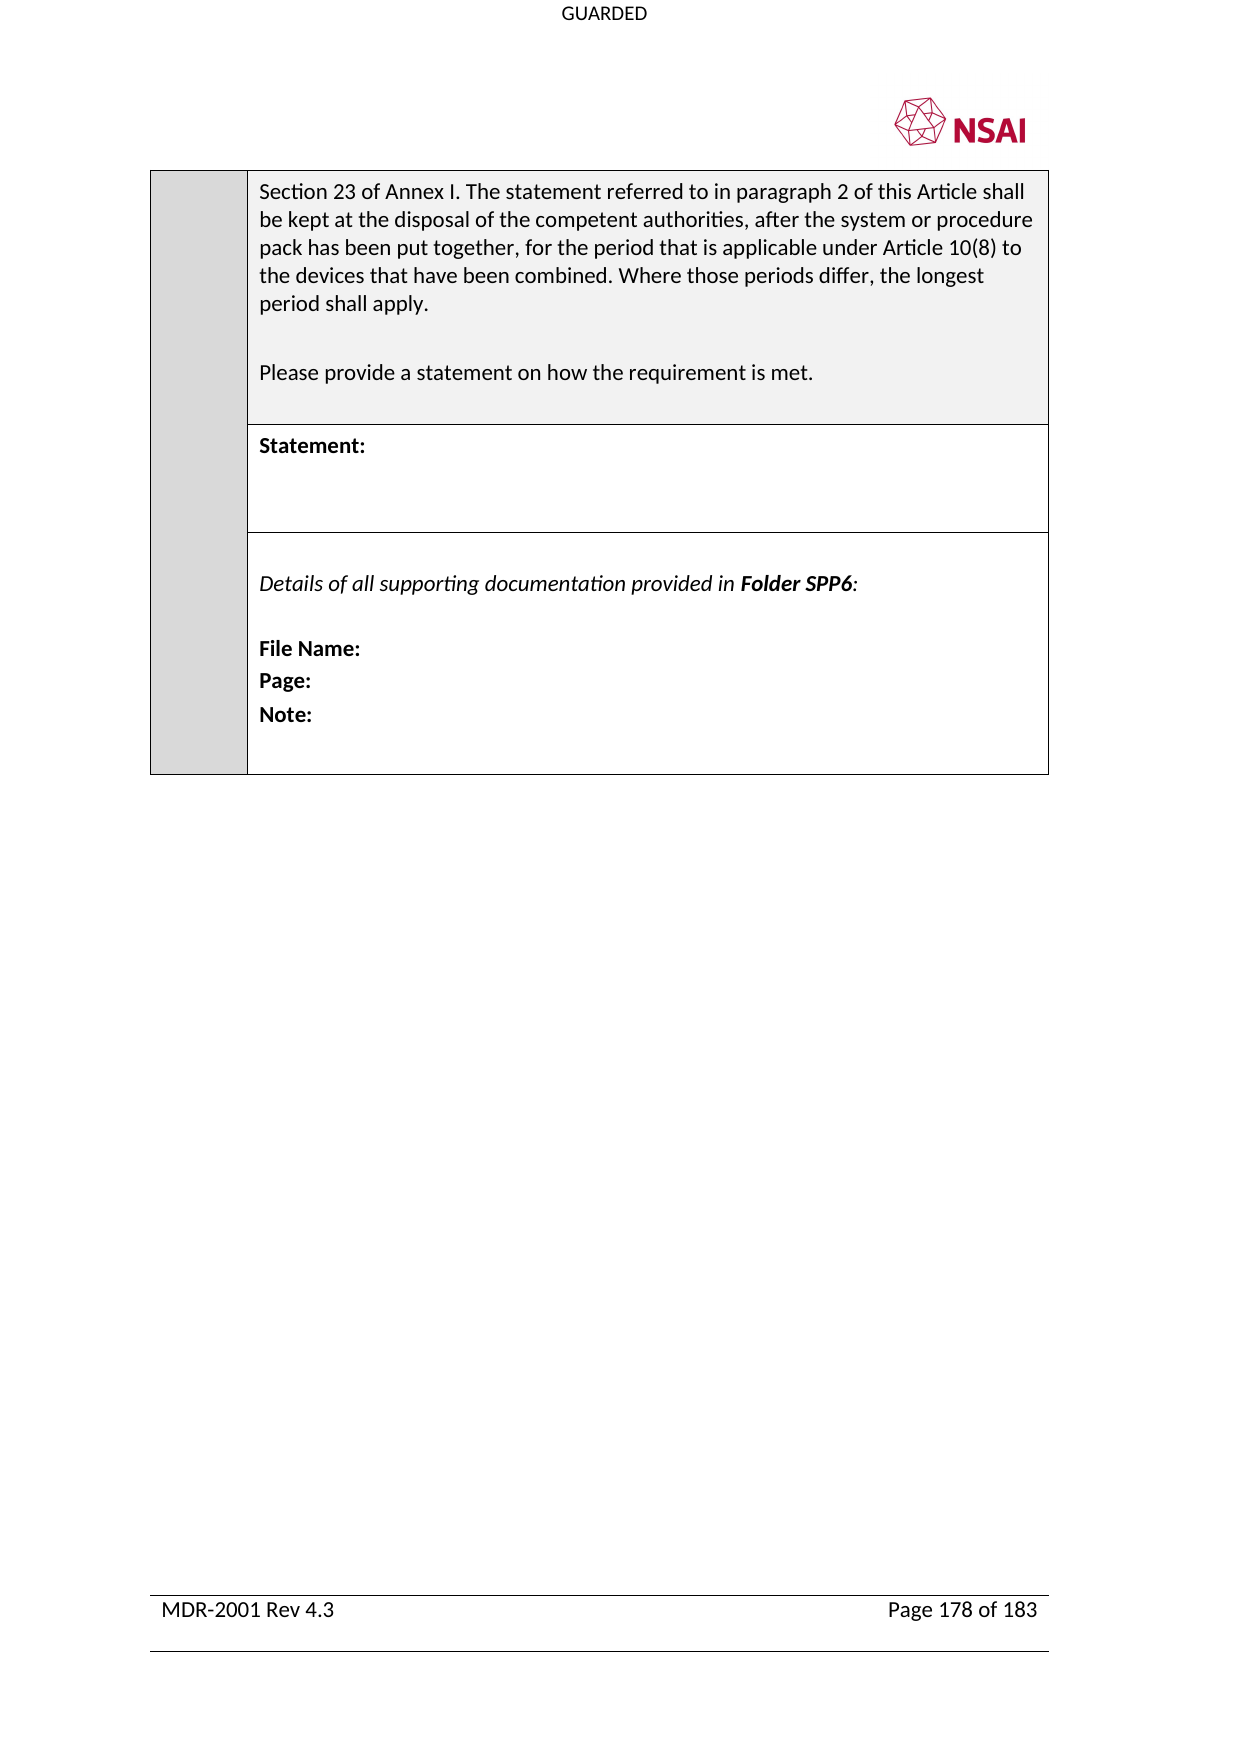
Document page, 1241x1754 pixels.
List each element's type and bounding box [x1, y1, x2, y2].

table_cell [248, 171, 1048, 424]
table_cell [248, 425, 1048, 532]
picture [870, 73, 1049, 170]
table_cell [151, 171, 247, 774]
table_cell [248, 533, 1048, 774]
